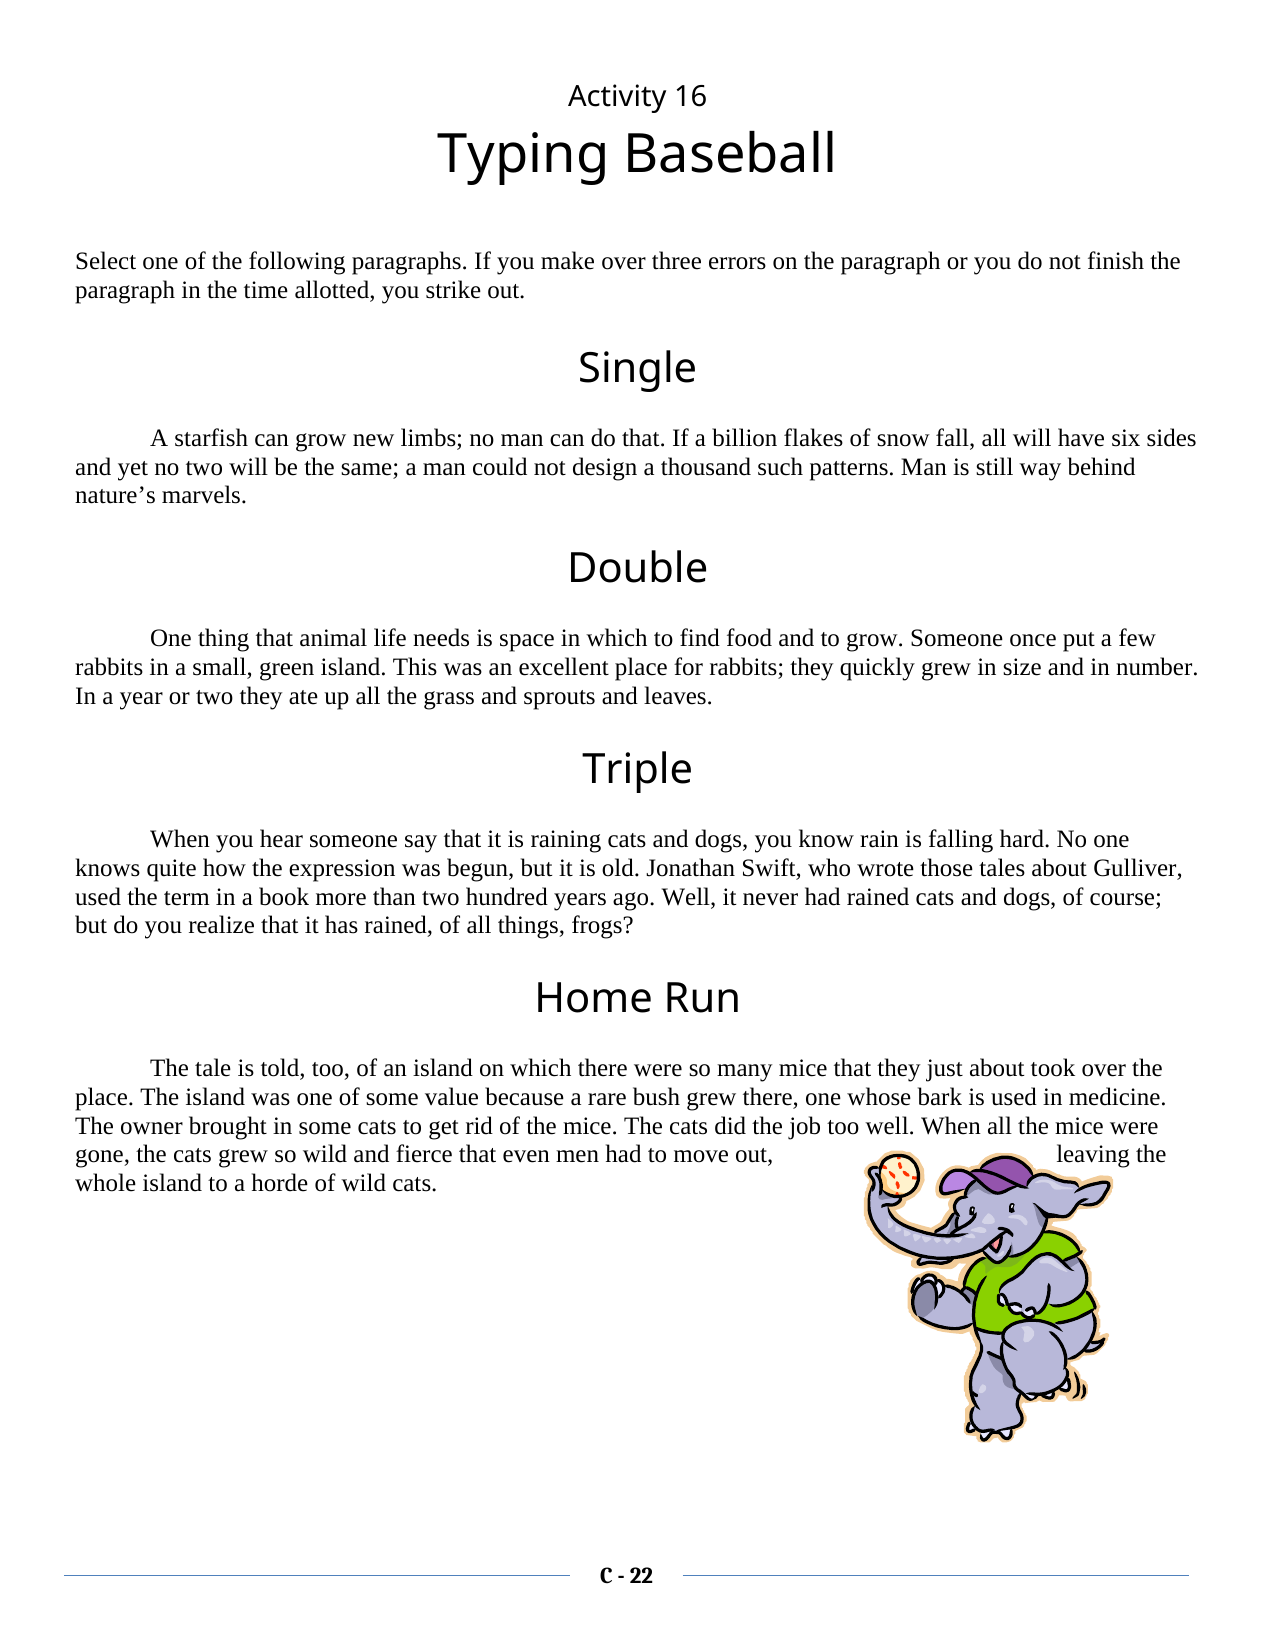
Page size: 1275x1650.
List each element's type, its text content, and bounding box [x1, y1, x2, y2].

text Typing Baseball [75, 115, 1200, 188]
text Double [75, 538, 1200, 595]
text Triple [75, 738, 1200, 795]
text Activity 16 [75, 75, 1200, 115]
text One thing that animal life needs is space in which to find food and to grow. Someone once put a few rabbits in a small, green island. This was an excellent place for rabbits; they quickly grew in size and in number. In a year or two they ate up all the grass and sprouts and leaves. [75, 623, 1200, 710]
text The tale is told, too, of an island on which there were so many mice that they just about took over the place. The island was one of some value because a rare bush grew there, one whose bark is used in medicine. The owner brought in some cats to get rid of the mice. The cats did the job too well. When all the mice were gone, the cats grew so wild and fierce that even men had to move out, leaving the whole island to a horde of wild cats. [75, 1053, 1200, 1197]
text Single [75, 337, 1200, 394]
text A starfish can grow new limbs; no man can do that. If a billion flakes of snow fall, all will have six sides and yet no two will be the same; a man could not design a thousand such patterns. Man is still way behind nature’s marvels. [75, 423, 1200, 509]
text Select one of the following paragraphs. If you make over three errors on the paragraph or you do not finish the paragraph in the time allotted, you strike out. [75, 246, 1200, 303]
text When you hear someone say that it is raining cats and dogs, you know rain is falling hard. No one knows quite how the expression was begun, but it is old. Jonathan Swift, who wrote those tales about Gulliver, used the term in a book more than two hundred years ago. Well, it never had rained cats and dogs, of course; but do you realize that it has rained, of all things, frogs? [75, 824, 1200, 939]
text Home Run [75, 968, 1200, 1024]
